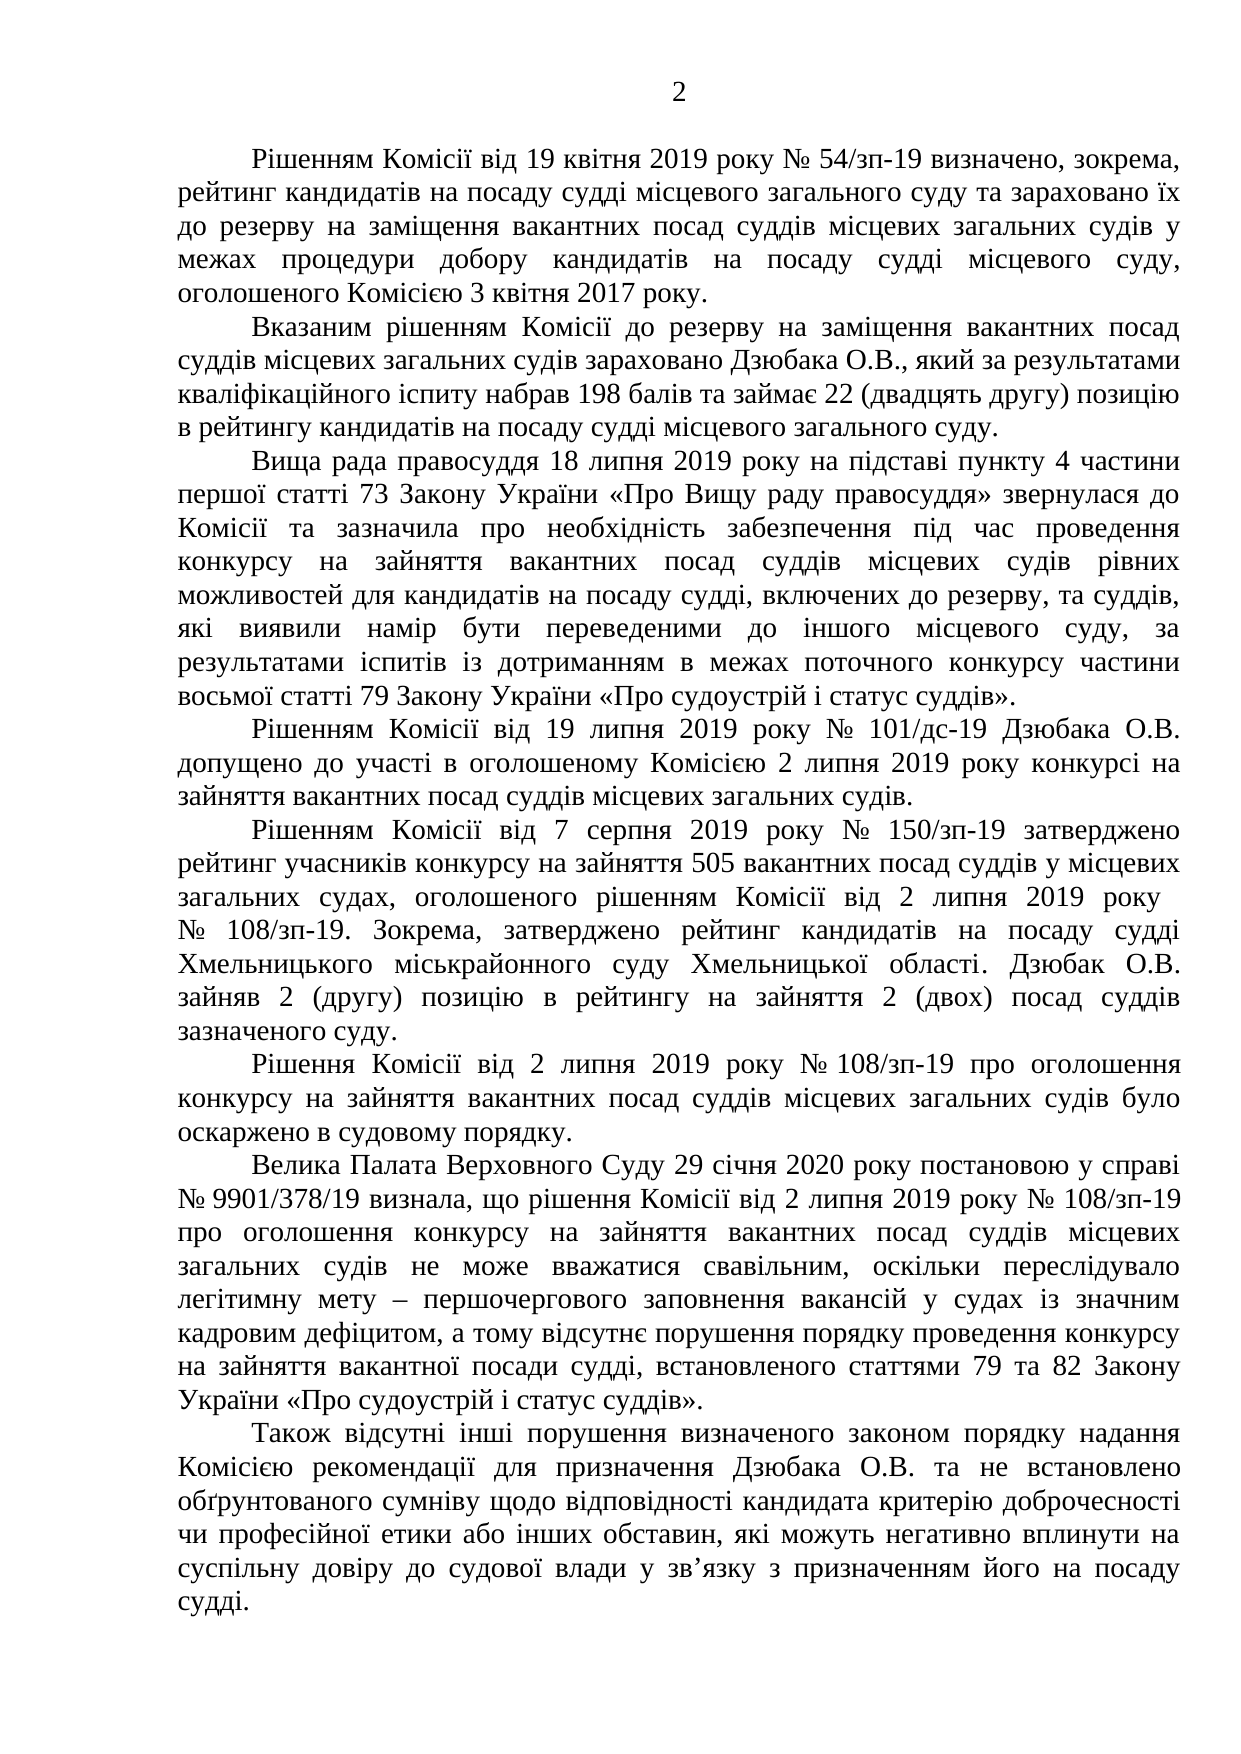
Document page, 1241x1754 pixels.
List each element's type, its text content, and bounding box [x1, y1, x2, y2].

text Рішенням Комісії від 7 серпня 2019 року № 150/зп-19 затверджено рейтинг учасників конкурсу на зайняття 505 вакантних посад суддів у місцевих загальних судах, оголошеного рішенням Комісії від 2 липня 2019 року № 108/зп-19. Зокрема, затверджено рейтинг кандидатів на посаду судді Хмельницького міськрайонного суду Хмельницької області. Дзюбак О.В. зайняв 2 (другу) позицію в рейтингу на зайняття 2 (двох) посад суддів зазначеного суду. [177, 812, 1181, 1047]
text Вища рада правосуддя 18 липня 2019 року на підставі пункту 4 частини першої статті 73 Закону України «Про Вищу раду правосуддя» звернулася до Комісії та зазначила про необхідність забезпечення під час проведення конкурсу на зайняття вакантних посад суддів місцевих судів рівних можливостей для кандидатів на посаду судді, включених до резерву, та суддів, які виявили намір бути переведеними до іншого місцевого суду, за результатами іспитів із дотриманням в межах поточного конкурсу частини восьмої статті 79 Закону України «Про судоустрій і статус суддів». [177, 443, 1181, 711]
text Рішенням Комісії від 19 липня 2019 року № 101/дс-19 Дзюбака О.В. допущено до участі в оголошеному Комісією 2 липня 2019 року конкурсі на зайняття вакантних посад суддів місцевих загальних судів. [177, 711, 1181, 812]
text Велика Палата Верховного Суду 29 січня 2020 року постановою у справі № 9901/378/19 визнала, що рішення Комісії від 2 липня 2019 року № 108/зп-19 про оголошення конкурсу на зайняття вакантних посад суддів місцевих загальних судів не може вважатися свавільним, оскільки переслідувало легітимну мету – першочергового заповнення вакансій у судах із значним кадровим дефіцитом, а тому відсутнє порушення порядку проведення конкурсу на зайняття вакантної посади судді, встановленого статтями 79 та 82 Закону України «Про судоустрій і статус суддів». [177, 1147, 1181, 1416]
text Рішенням Комісії від 19 квітня 2019 року № 54/зп-19 визначено, зокрема, рейтинг кандидатів на посаду судді місцевого загального суду та зараховано їх до резерву на заміщення вакантних посад суддів місцевих загальних судів у межах процедури добору кандидатів на посаду судді місцевого суду, оголошеного Комісією 3 квітня 2017 року. [177, 141, 1181, 309]
text Рішення Комісії від 2 липня 2019 року № 108/зп-19 про оголошення конкурсу на зайняття вакантних посад суддів місцевих загальних судів було оскаржено в судовому порядку. [177, 1047, 1181, 1147]
text Також відсутні інші порушення визначеного законом порядку надання Комісією рекомендації для призначення Дзюбака О.В. та не встановлено обґрунтованого сумніву щодо відповідності кандидата критерію доброчесності чи професійної етики або інших обставин, які можуть негативно вплинути на суспільну довіру до судової влади у зв’язку з призначенням його на посаду судді. [177, 1416, 1181, 1617]
text Вказаним рішенням Комісії до резерву на заміщення вакантних посад суддів місцевих загальних судів зараховано Дзюбака О.В., який за результатами кваліфікаційного іспиту набрав 198 балів та займає 22 (двадцять другу) позицію в рейтингу кандидатів на посаду судді місцевого загального суду. [177, 309, 1181, 443]
